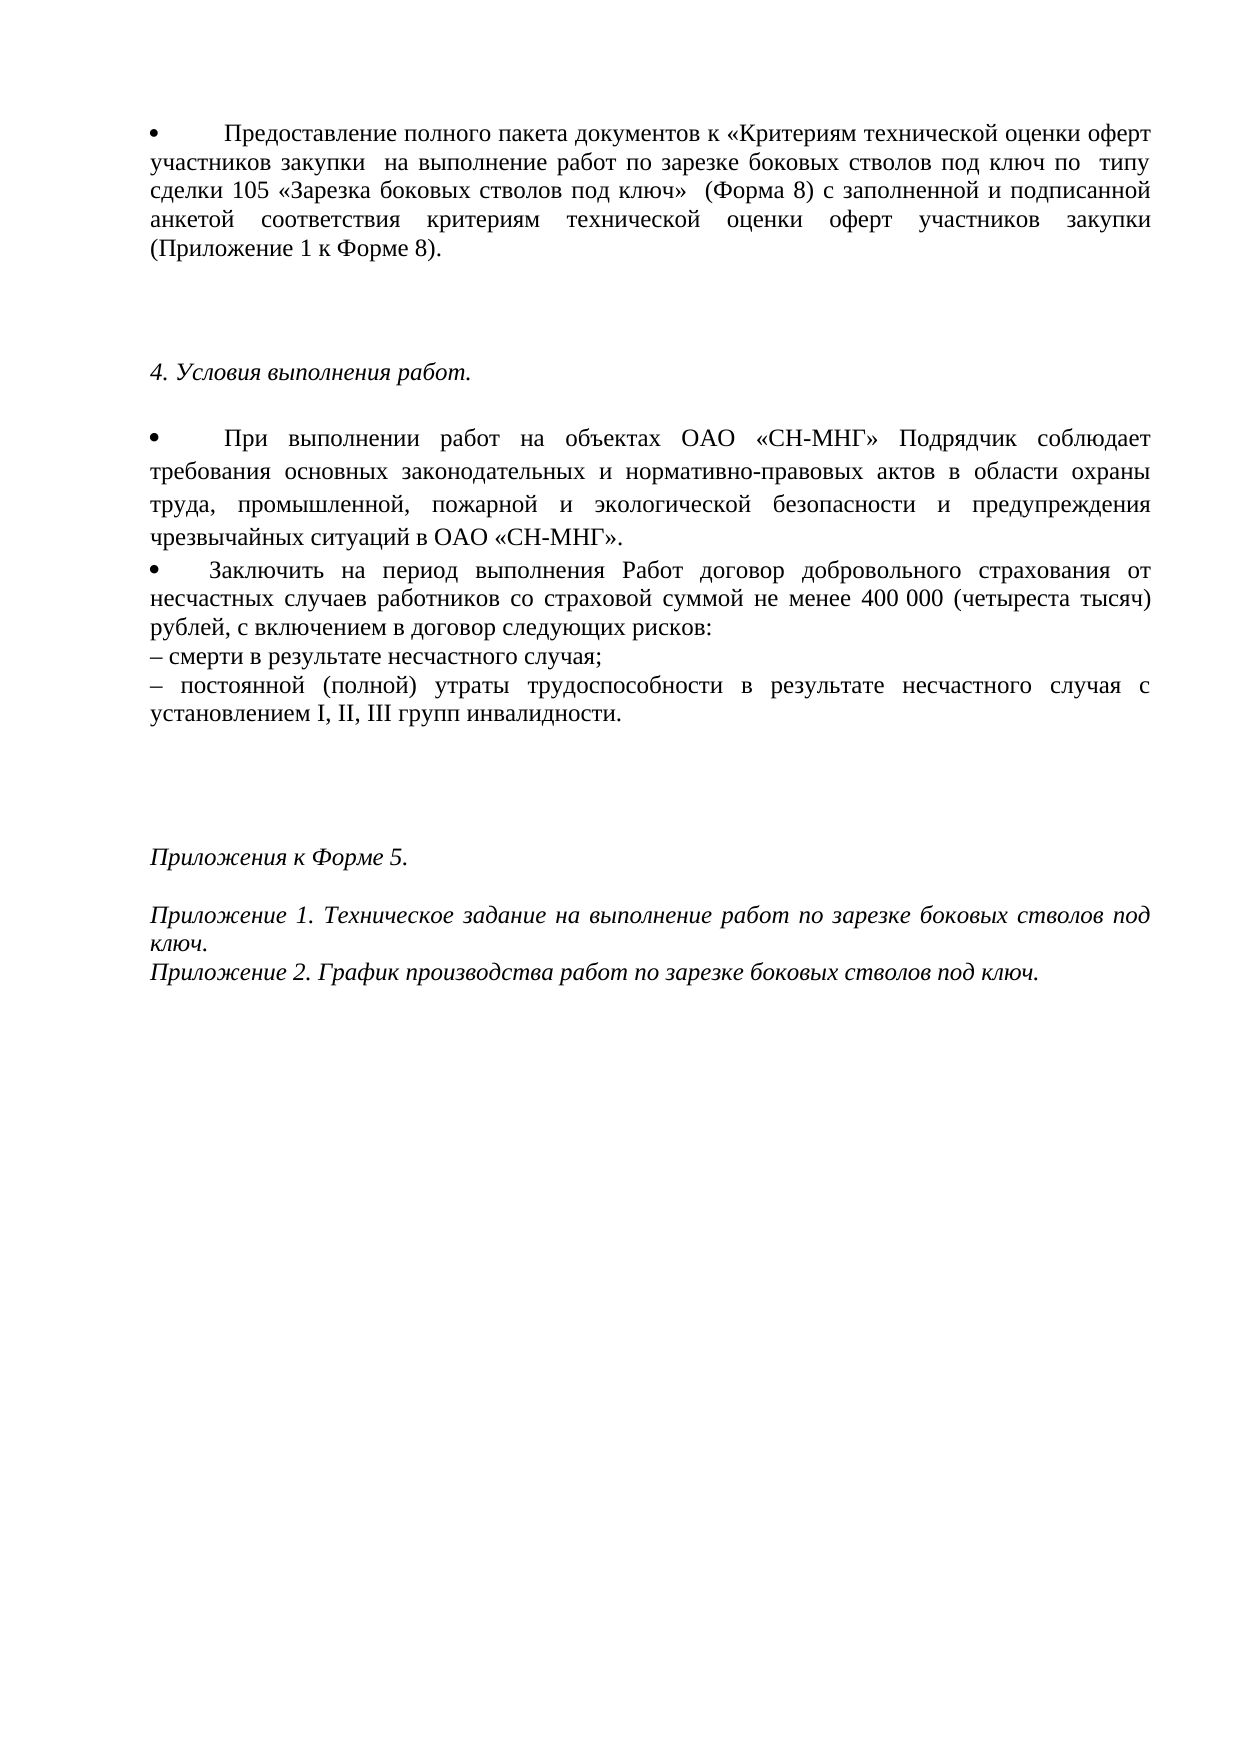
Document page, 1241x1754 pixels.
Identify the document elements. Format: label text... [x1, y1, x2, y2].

text Приложение 1. Техническое задание на выполнение работ по зарезке боковых стволов под ключ. [150, 900, 1152, 957]
text Приложение 2. График производства работ по зарезке боковых стволов под ключ. [150, 957, 1152, 986]
text Приложения к Форме 5. [150, 842, 1152, 871]
list При выполнении работ на объектах ОАО «СН-МНГ» Подрядчик соблюдает требования основных законодательных и нормативно-правовых актов в области охраны труда, промышленной, пожарной и экологической безопасности и предупреждения чрезвычайных ситуаций в ОАО «СН-МНГ». [150, 423, 1152, 551]
list Заключить на период выполнения Работ договор добровольного страхования от несчастных случаев работников со страховой суммой не менее 400 000 (четыреста тысяч) рублей, с включением в договор следующих рисков: [150, 555, 1152, 641]
text – постоянной (полной) утраты трудоспособности в результате несчастного случая с установлением I, II, III групп инвалидности. [150, 670, 1152, 727]
text – смерти в результате несчастного случая; [150, 641, 1152, 670]
text 4. Условия выполнения работ. [150, 357, 1152, 385]
list Предоставление полного пакета документов к «Критериям технической оценки оферт участников закупки на выполнение работ по зарезке боковых стволов под ключ по типу сделки 105 «Зарезка боковых стволов под ключ» (Форма 8) с заполненной и подписанной анкетой соответствия критериям технической оценки оферт участников закупки (Приложение 1 к Форме 8). [150, 118, 1152, 262]
